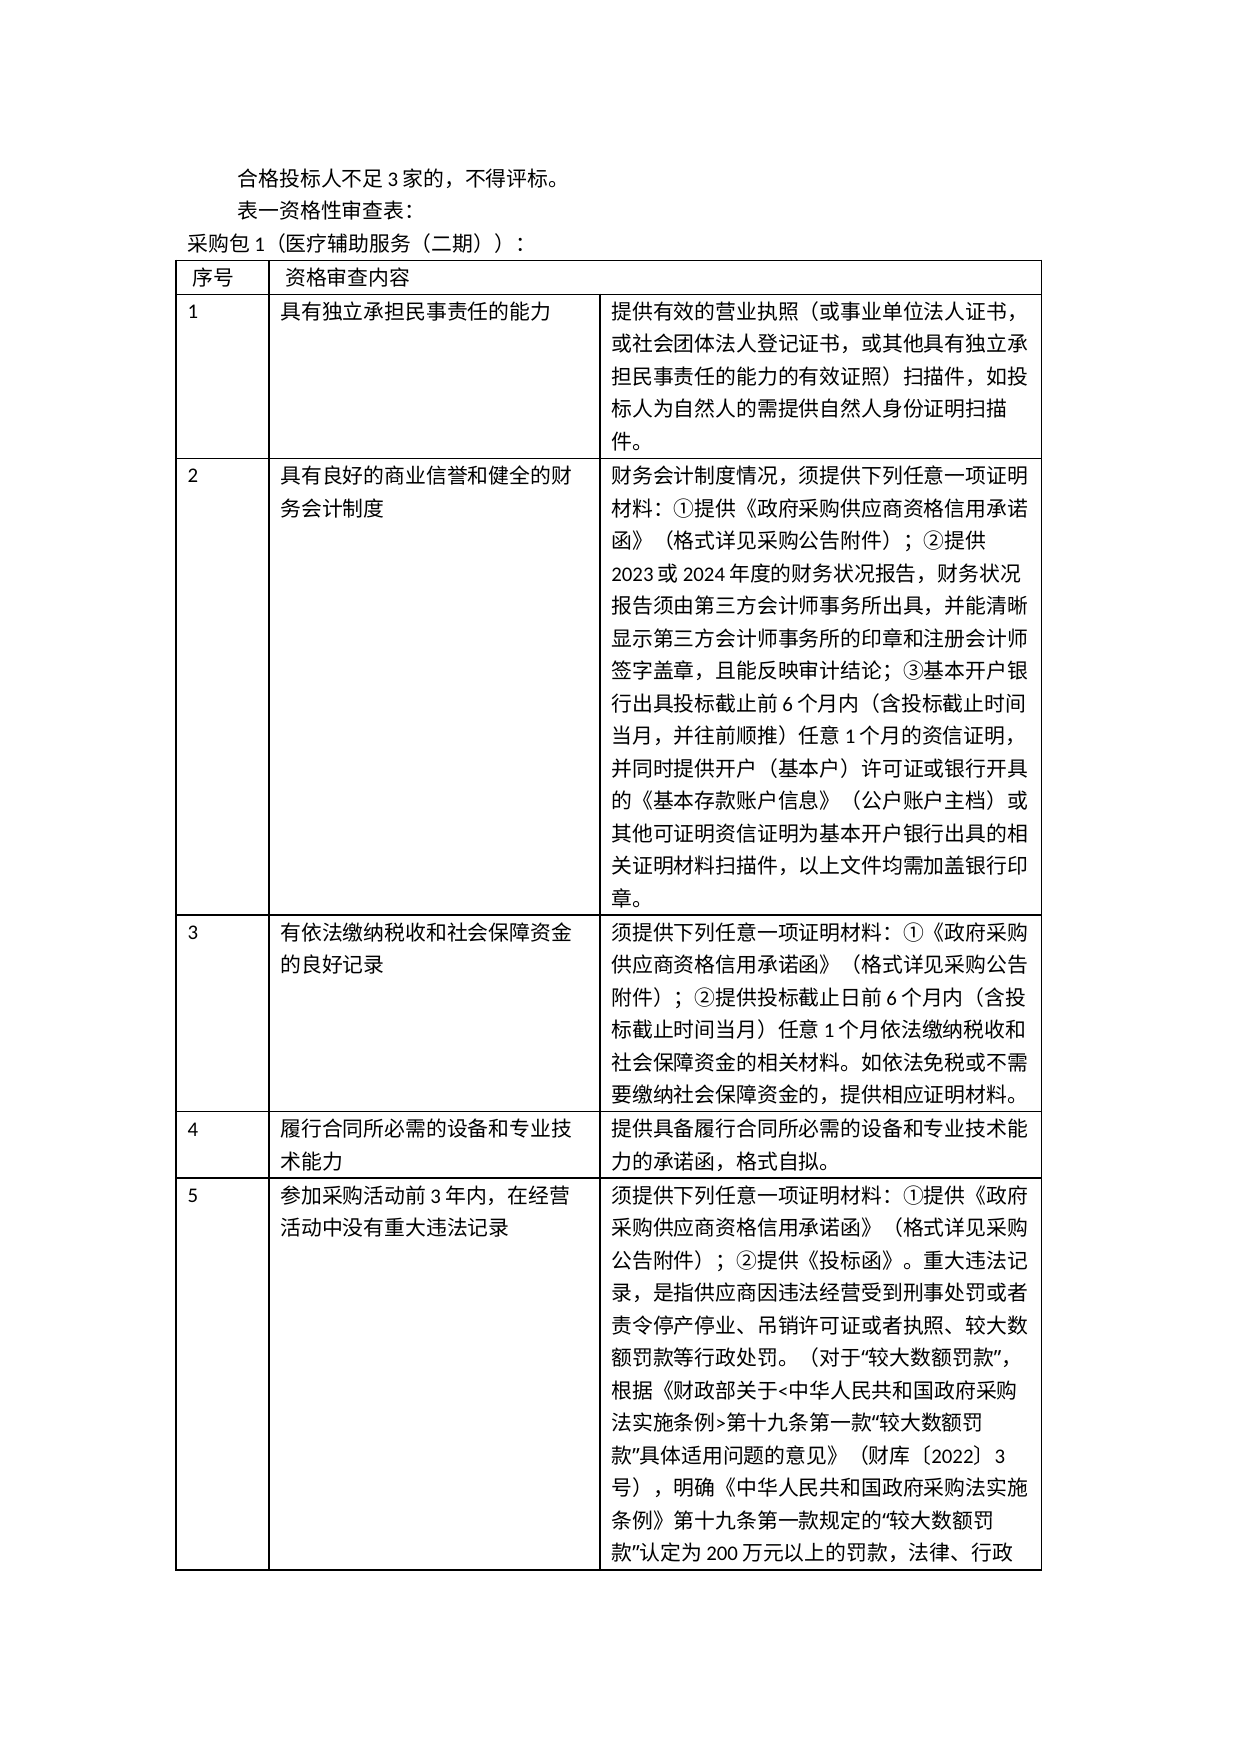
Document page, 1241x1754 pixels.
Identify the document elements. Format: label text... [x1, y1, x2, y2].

table_cell 5 [177, 1179, 268, 1569]
table_cell 提供具备履行合同所必需的设备和专业技术能力的承诺函，格式自拟。 [601, 1112, 1041, 1177]
table_cell 2 [177, 459, 268, 914]
table_cell 3 [177, 916, 268, 1111]
table_cell 须提供下列任意一项证明材料：①《政府采购供应商资格信用承诺函》（格式详见采购公告附件）；②提供投标截止日前6个月内（含投标截止时间当月）任意1个月依法缴纳税收和社会保障资金的相关材料。如依法免税或不需要缴纳社会保障资金的，提供相应证明材料。 [601, 916, 1041, 1111]
table_cell 具有独立承担民事责任的能力 [270, 295, 599, 458]
table_cell 提供有效的营业执照（或事业单位法人证书，或社会团体法人登记证书，或其他具有独立承担民事责任的能力的有效证照）扫描件，如投标人为自然人的需提供自然人身份证明扫描件。 [601, 295, 1041, 458]
text 表一资格性审查表： [187, 194, 1053, 227]
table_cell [601, 1179, 1041, 1569]
table_cell 有依法缴纳税收和社会保障资金的良好记录 [270, 916, 599, 1111]
text 合格投标人不足3家的，不得评标。 [187, 162, 1053, 194]
text 采购包1（医疗辅助服务（二期））： [187, 227, 1053, 259]
table_cell 履行合同所必需的设备和专业技术能力 [270, 1112, 599, 1177]
table_header 资格审查内容 [270, 261, 1041, 293]
table_cell 具有良好的商业信誉和健全的财务会计制度 [270, 459, 599, 914]
table_header 序号 [177, 261, 268, 293]
table_cell 1 [177, 295, 268, 458]
table_cell 财务会计制度情况，须提供下列任意一项证明材料：①提供《政府采购供应商资格信用承诺函》（格式详见采购公告附件）；②提供2023或2024年度的财务状况报告，财务状况报告须由第三方会计师事务所出具，并能清晰显示第三方会计师事务所的印章和注册会计师签字盖章，且能反映审计结论；③基本开户银行出具投标截止前6个月内（含投标截止时间当月，并往前顺推）任意1个月的资信证明，并同时提供开户（基本户）许可证或银行开具的《基本存款账户信息》（公户账户主档）或其他可证明资信证明为基本开户银行出具的相关证明材料扫描件，以上文件均需加盖银行印章。 [601, 459, 1041, 914]
table_cell 4 [177, 1112, 268, 1177]
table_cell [270, 1179, 599, 1569]
